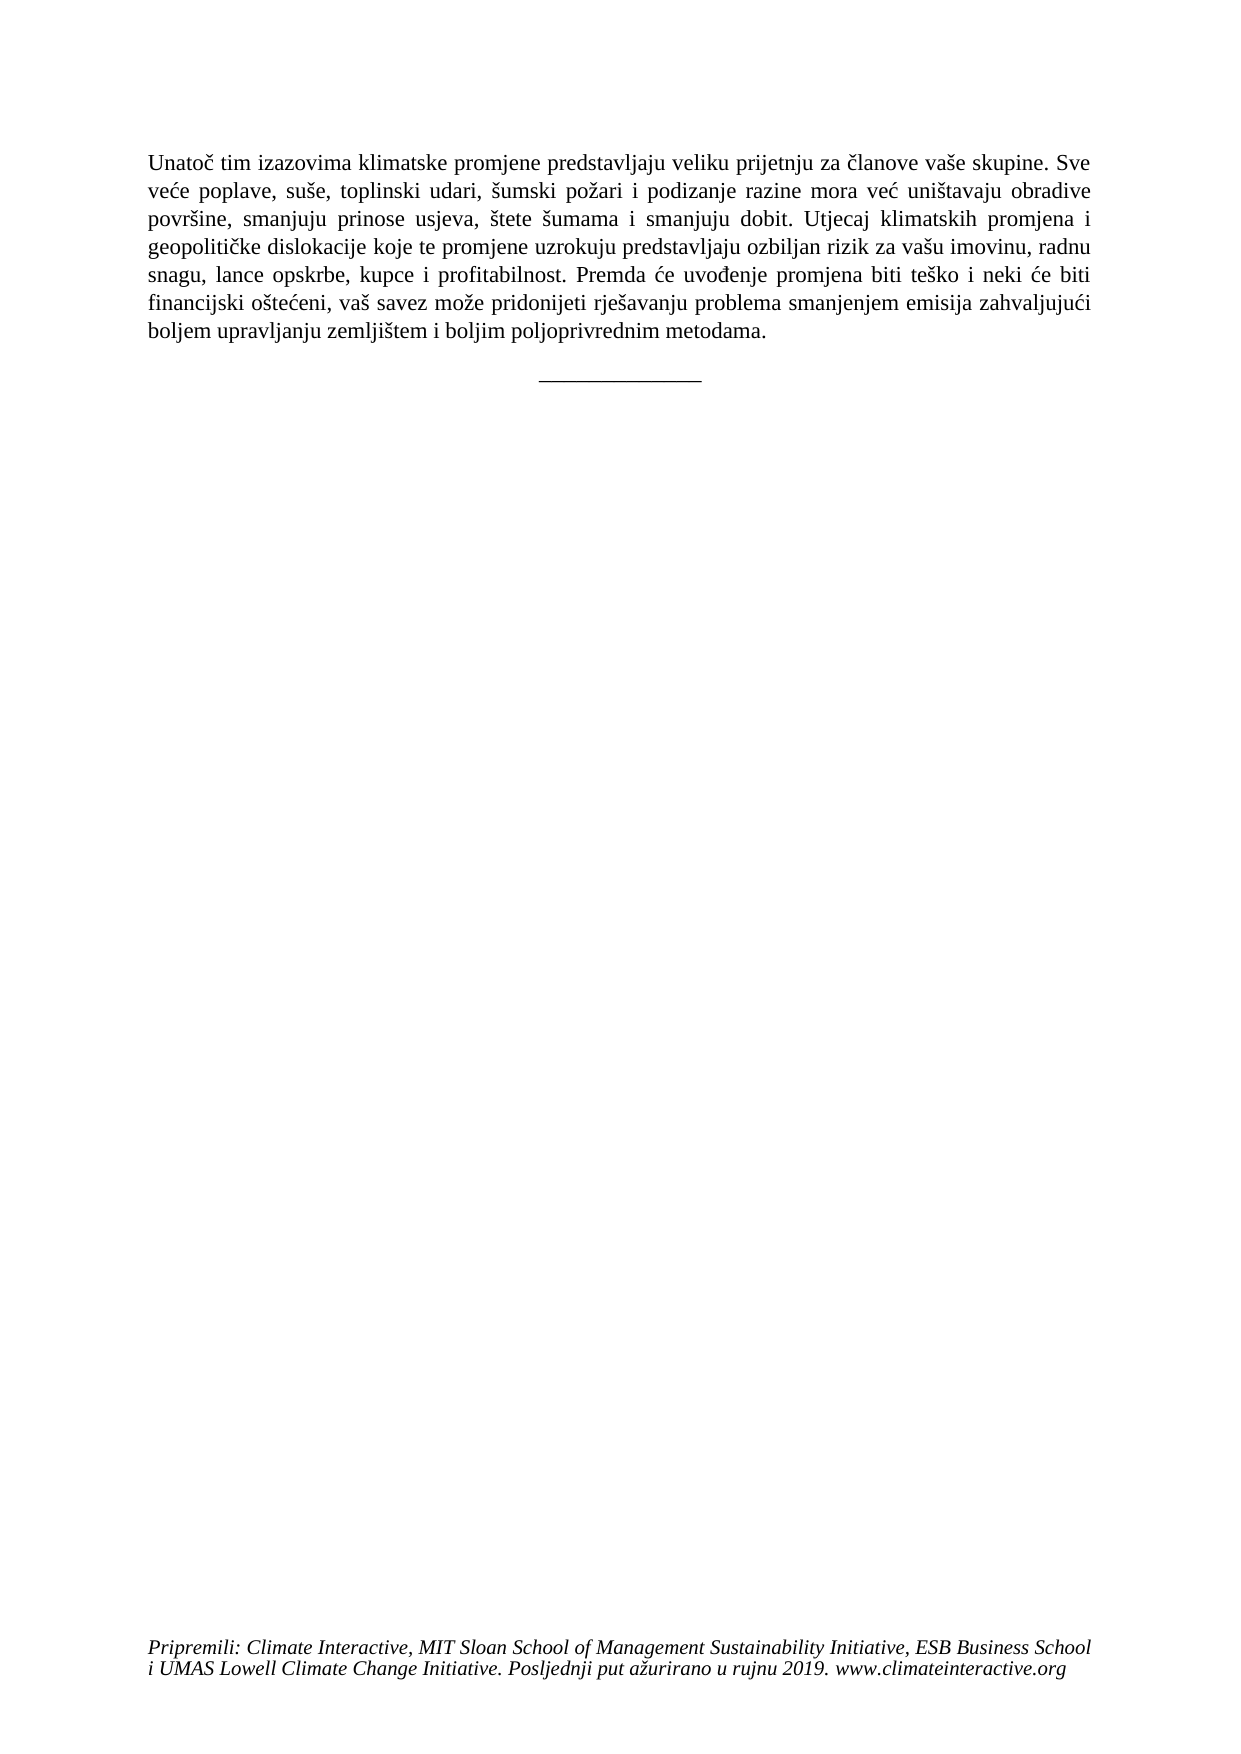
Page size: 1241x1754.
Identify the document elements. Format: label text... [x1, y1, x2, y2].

text _____________ [148, 356, 1092, 385]
text Unatoč tim izazovima klimatske promjene predstavljaju veliku prijetnju za članove vaše skupine. Sve veće poplave, suše, toplinski udari, šumski požari i podizanje razine mora već uništavaju obradive površine, smanjuju prinose usjeva, štete šumama i smanjuju dobit. Utjecaj klimatskih promjena i geopolitičke dislokacije koje te promjene uzrokuju predstavljaju ozbiljan rizik za vašu imovinu, radnu snagu, lance opskrbe, kupce i profitabilnost. Premda će uvođenje promjena biti teško i neki će biti financijski oštećeni, vaš savez može pridonijeti rješavanju problema smanjenjem emisija zahvaljujući boljem upravljanju zemljištem i boljim poljoprivrednim metodama. [148, 148, 1092, 344]
